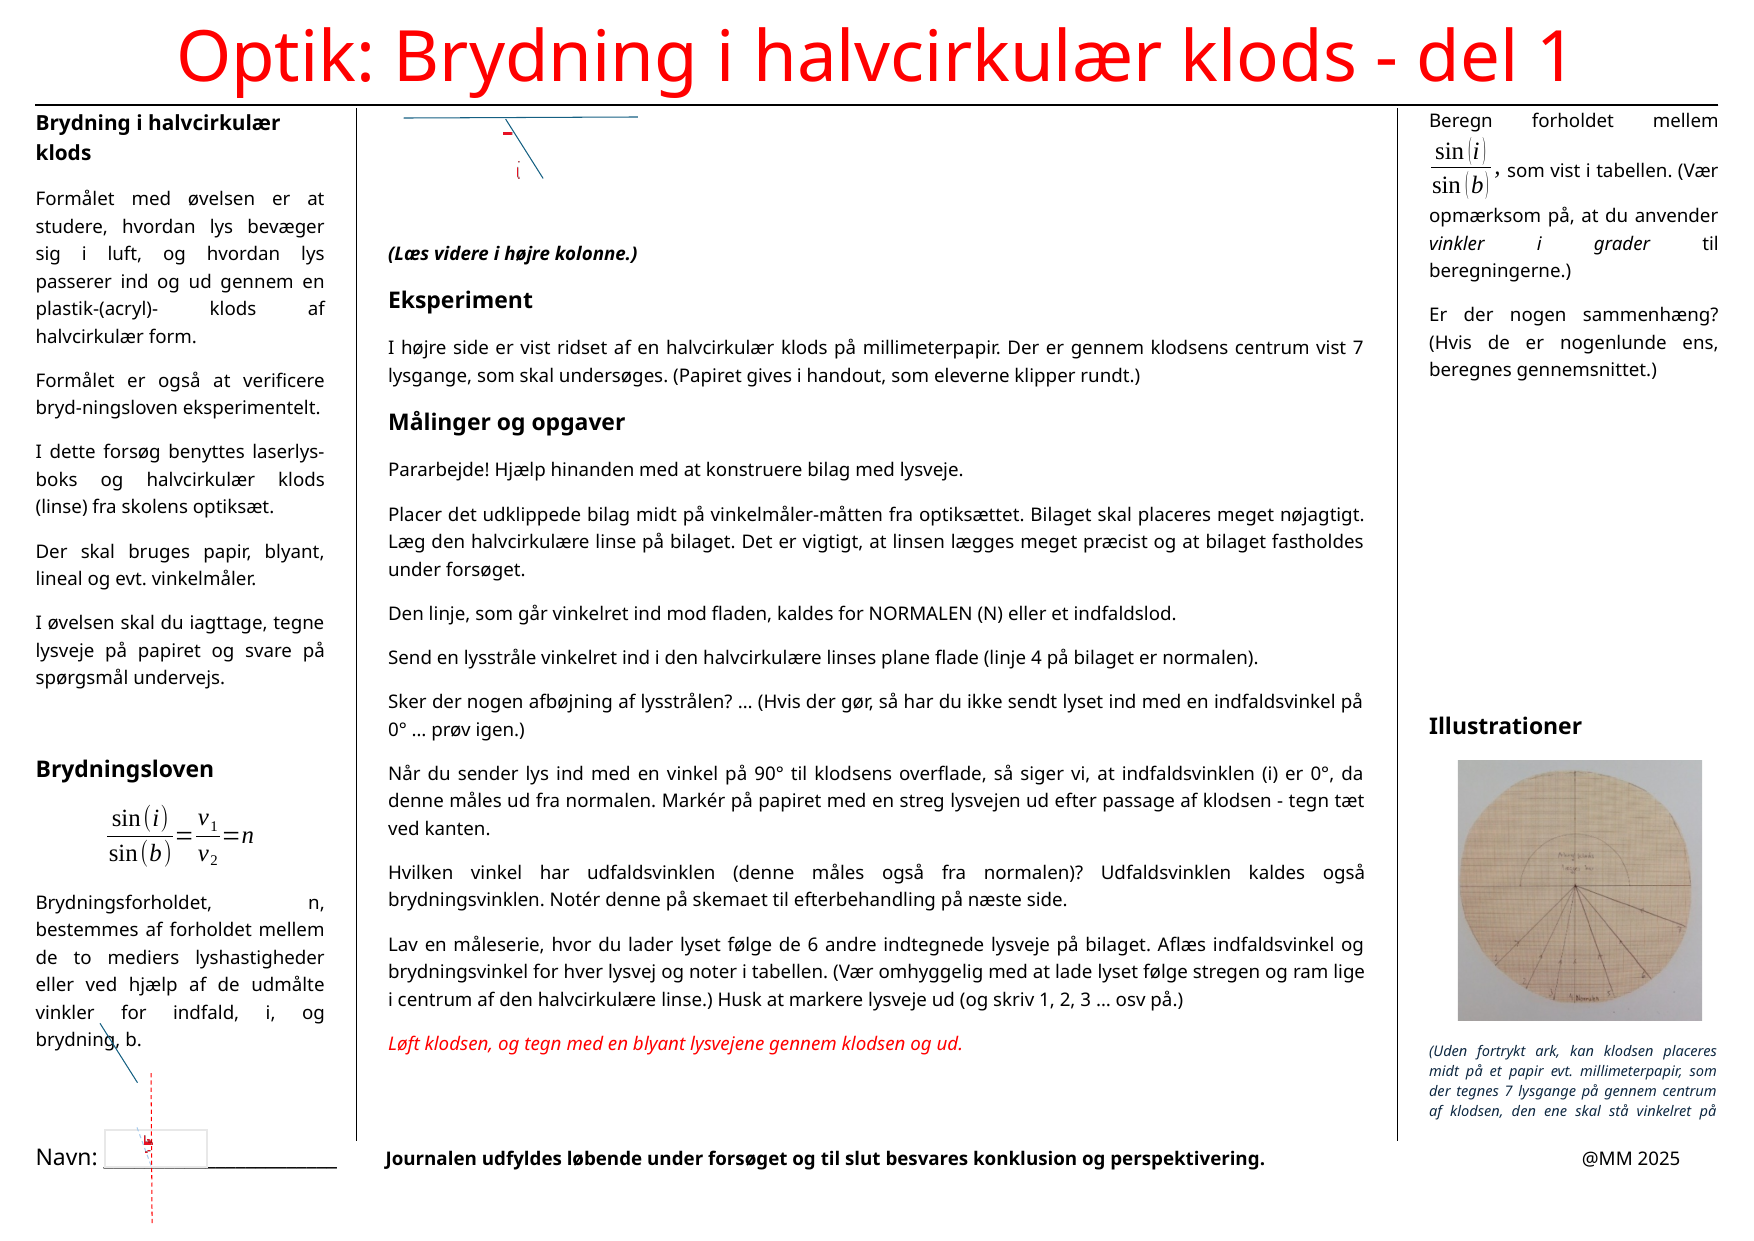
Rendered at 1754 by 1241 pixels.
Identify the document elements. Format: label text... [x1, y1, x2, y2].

text Brydningsloven [35, 753, 325, 784]
text Illustrationer [1429, 710, 1718, 741]
text I højre side er vist ridset af en halvcirkulær klods på millimeterpapir. Der er gennem klodsens centrum vist 7 lysgange, som skal undersøges. (Papiret gives i handout, som eleverne klipper rundt.) [388, 335, 1366, 388]
picture [1457, 760, 1703, 1021]
text Lav en måleserie, hvor du lader lyset følge de 6 andre indtegnede lysveje på bilaget. Aflæs indfaldsvinkel og brydningsvinkel for hver lysvej og noter i tabellen. (Vær omhyggelig med at lade lyset følge stregen og ram lige i centrum af den halvcirkulære linse.) Husk at markere lysveje ud (og skriv 1, 2, 3 … osv på.) [388, 931, 1366, 1011]
text Beregn forholdet mellem som vist i tabellen. (Vær opmærksom på, at du anvender vinkler i grader til beregningerne.) [1429, 108, 1718, 283]
text Placer det udklippede bilag midt på vinkelmåler-måtten fra optiksættet. Bilaget skal placeres meget nøjagtigt. Læg den halvcirkulære linse på bilaget. Det er vigtigt, at linsen lægges meget præcist og at bilaget fastholdes under forsøget. [388, 501, 1366, 581]
text Sker der nogen afbøjning af lysstrålen? … (Hvis der gør, så har du ikke sendt lyset ind med en indfaldsvinkel på 0° … prøv igen.) [388, 688, 1366, 741]
text Der skal bruges papir, blyant, lineal og evt. vinkelmåler. [35, 538, 325, 591]
text Pararbejde! Hjælp hinanden med at konstruere bilag med lysveje. [388, 457, 1366, 482]
text Den linje, som går vinkelret ind mod fladen, kaldes for NORMALEN (N) eller et indfaldslod. [388, 600, 1366, 626]
text Hvilken vinkel har udfaldsvinklen (denne måles også fra normalen)? Udfaldsvinklen kaldes også brydningsvinklen. Notér denne på skemaet til efterbehandling på næste side. [388, 859, 1366, 912]
text Send en lysstråle vinkelret ind i den halvcirkulære linses plane flade (linje 4 på bilaget er normalen). [388, 644, 1366, 670]
text Brydningsforholdet, n, bestemmes af forholdet mellem de to mediers lyshastigheder eller ved hjælp af de udmålte vinkler for indfald, i, og brydning, b. [35, 889, 325, 1052]
text Formålet er også at verificere bryd-ningsloven eksperimentelt. [35, 367, 325, 420]
text I dette forsøg benyttes laserlys-boks og halvcirkulær klods (linse) fra skolens optiksæt. [35, 439, 325, 519]
text (Læs videre i højre kolonne.) [388, 240, 1366, 266]
picture [144, 1134, 153, 1145]
text Når du sender lys ind med en vinkel på 90° til klodsens overflade, så siger vi, at indfaldsvinklen (i) er 0°, da denne måles ud fra normalen. Markér på papiret med en streg lysvejen ud efter passage af klodsen - tegn tæt ved kanten. [388, 760, 1366, 841]
text Målinger og opgaver [388, 406, 1366, 438]
text I øvelsen skal du iagttage, tegne lysveje på papiret og svare på spørgsmål undervejs. [35, 610, 325, 690]
text Eksperiment [388, 284, 1366, 316]
text Løft klodsen, og tegn med en blyant lysvejene gennem klodsen og ud. [388, 1030, 1366, 1056]
picture [517, 161, 521, 179]
text Er der nogen sammenhæng? (Hvis de er nogenlunde ens, beregnes gennemsnittet.) [1429, 302, 1718, 382]
text Formålet med øvelsen er at studere, hvordan lys bevæger sig i luft, og hvordan lys passerer ind og ud gennem en plastik-(acryl)- klods af halvcirkulær form. [35, 186, 325, 348]
text Brydning i halvcirkulær klods [35, 108, 325, 167]
